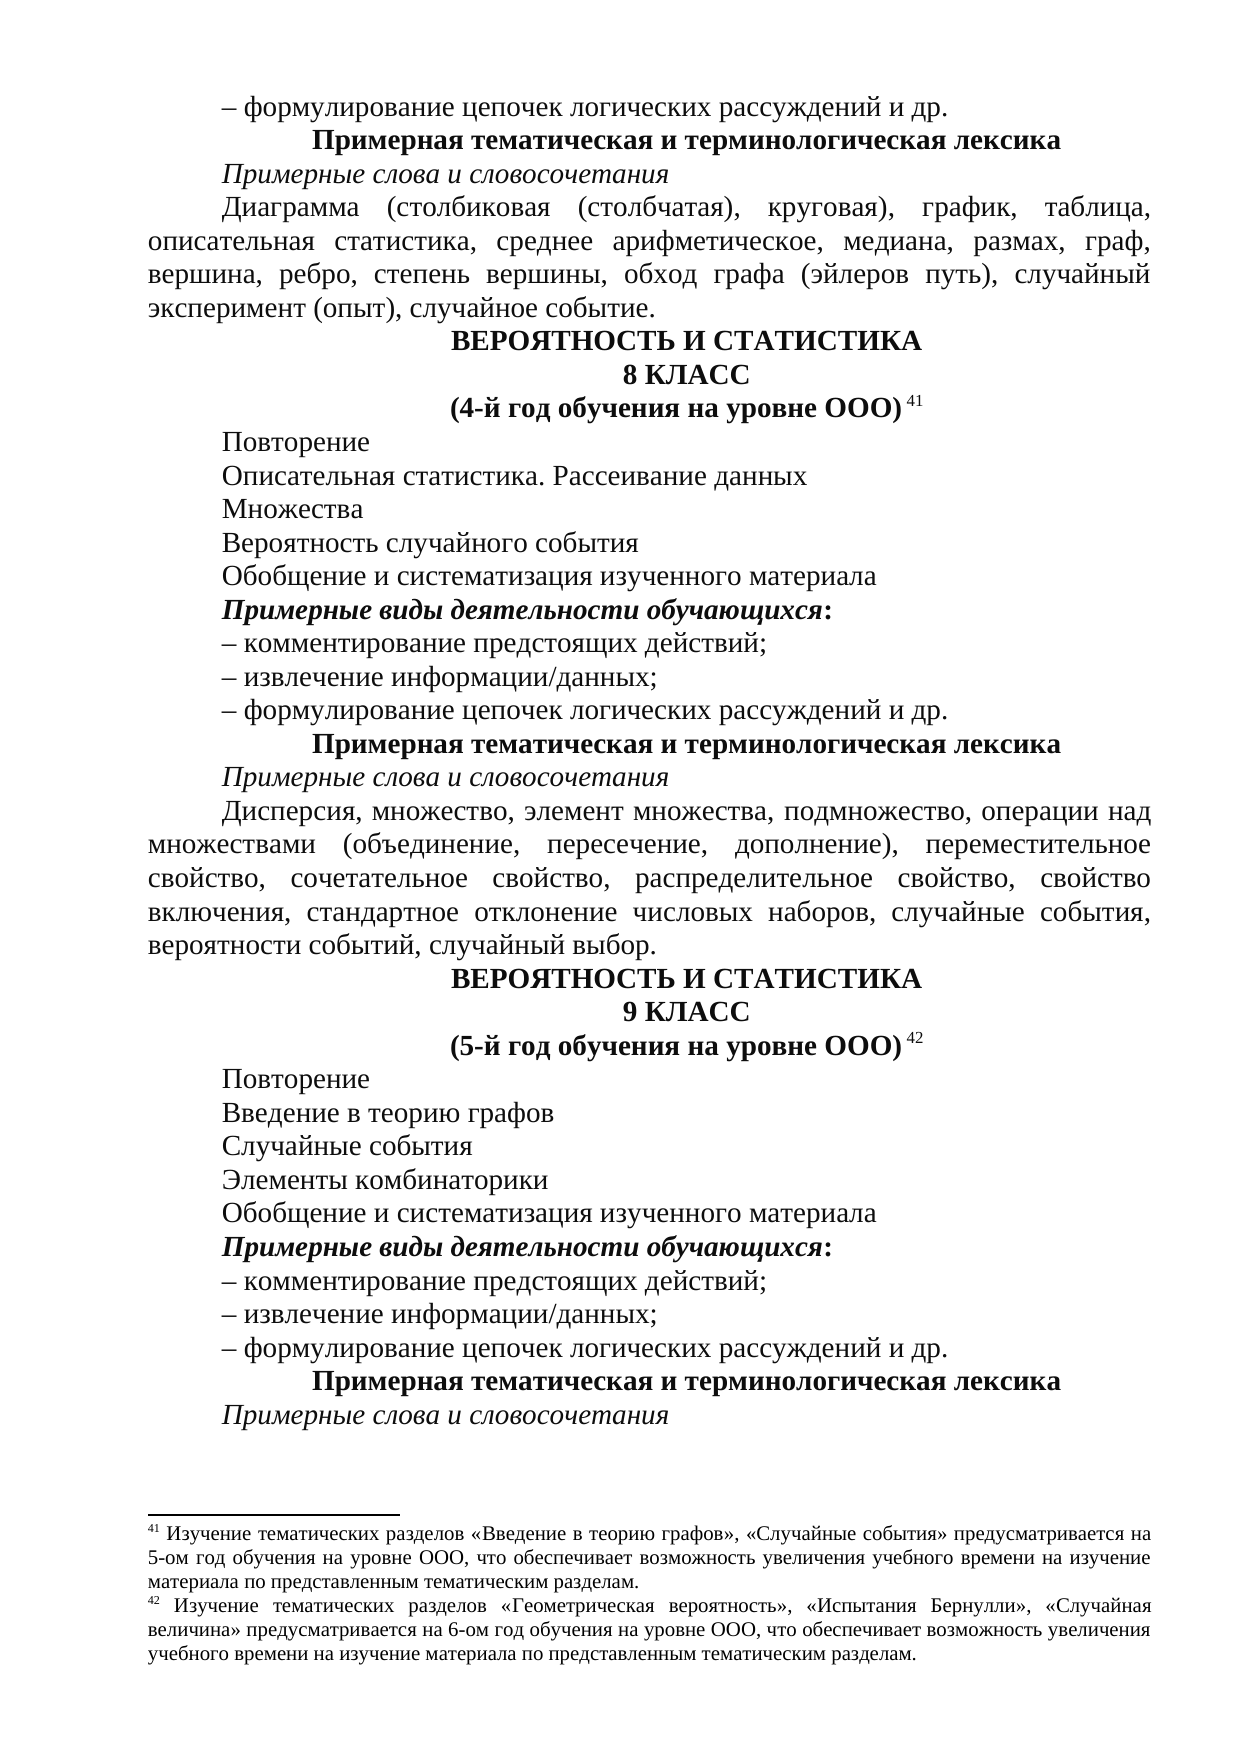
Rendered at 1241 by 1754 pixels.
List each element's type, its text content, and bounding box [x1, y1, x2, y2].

text Примерная тематическая и терминологическая лексика [148, 726, 1152, 759]
text – формулирование цепочек логических рассуждений и др. [148, 692, 1152, 726]
text – извлечение информации/данных; [148, 1296, 1152, 1330]
text Примерные слова и словосочетания [148, 1397, 1152, 1430]
text Диаграмма (столбиковая (столбчатая), круговая), график, таблица, описательная статистика, среднее арифметическое, медиана, размах, граф, вершина, ребро, степень вершины, обход графа (эйлеров путь), случайный эксперимент (опыт), случайное событие. [148, 189, 1152, 323]
text – комментирование предстоящих действий; [148, 1263, 1152, 1296]
text Примерные слова и словосочетания [148, 156, 1152, 189]
text Примерная тематическая и терминологическая лексика [148, 1363, 1152, 1397]
text ВЕРОЯТНОСТЬ И СТАТИСТИКА [148, 323, 1152, 357]
text Обобщение и систематизация изученного материала [148, 558, 1152, 592]
text – формулирование цепочек логических рассуждений и др. [148, 1330, 1152, 1363]
text Элементы комбинаторики [148, 1162, 1152, 1196]
text (4-й год обучения на уровне ООО) [148, 391, 1152, 424]
text – формулирование цепочек логических рассуждений и др. [148, 89, 1152, 122]
text 8 КЛАСС [148, 357, 1152, 391]
text Примерные виды деятельности обучающихся: [148, 592, 1152, 625]
text – комментирование предстоящих действий; [148, 625, 1152, 659]
text Повторение [148, 1061, 1152, 1095]
text Множества [148, 491, 1152, 525]
text Примерные виды деятельности обучающихся: [148, 1229, 1152, 1263]
text (5-й год обучения на уровне ООО) [148, 1028, 1152, 1061]
text Повторение [148, 424, 1152, 458]
text Примерная тематическая и терминологическая лексика [148, 122, 1152, 156]
text Описательная статистика. Рассеивание данных [148, 458, 1152, 491]
text Вероятность случайного события [148, 525, 1152, 558]
text Дисперсия, множество, элемент множества, подмножество, операции над множествами (объединение, пересечение, дополнение), переместительное свойство, сочетательное свойство, распределительное свойство, свойство включения, стандартное отклонение числовых наборов, случайные события, вероятности событий, случайный выбор. [148, 793, 1152, 961]
text ВЕРОЯТНОСТЬ И СТАТИСТИКА [148, 961, 1152, 994]
text Обобщение и систематизация изученного материала [148, 1196, 1152, 1229]
text 9 КЛАСС [148, 994, 1152, 1028]
text Случайные события [148, 1128, 1152, 1162]
text Примерные слова и словосочетания [148, 759, 1152, 793]
text – извлечение информации/данных; [148, 659, 1152, 692]
text Введение в теорию графов [148, 1095, 1152, 1128]
